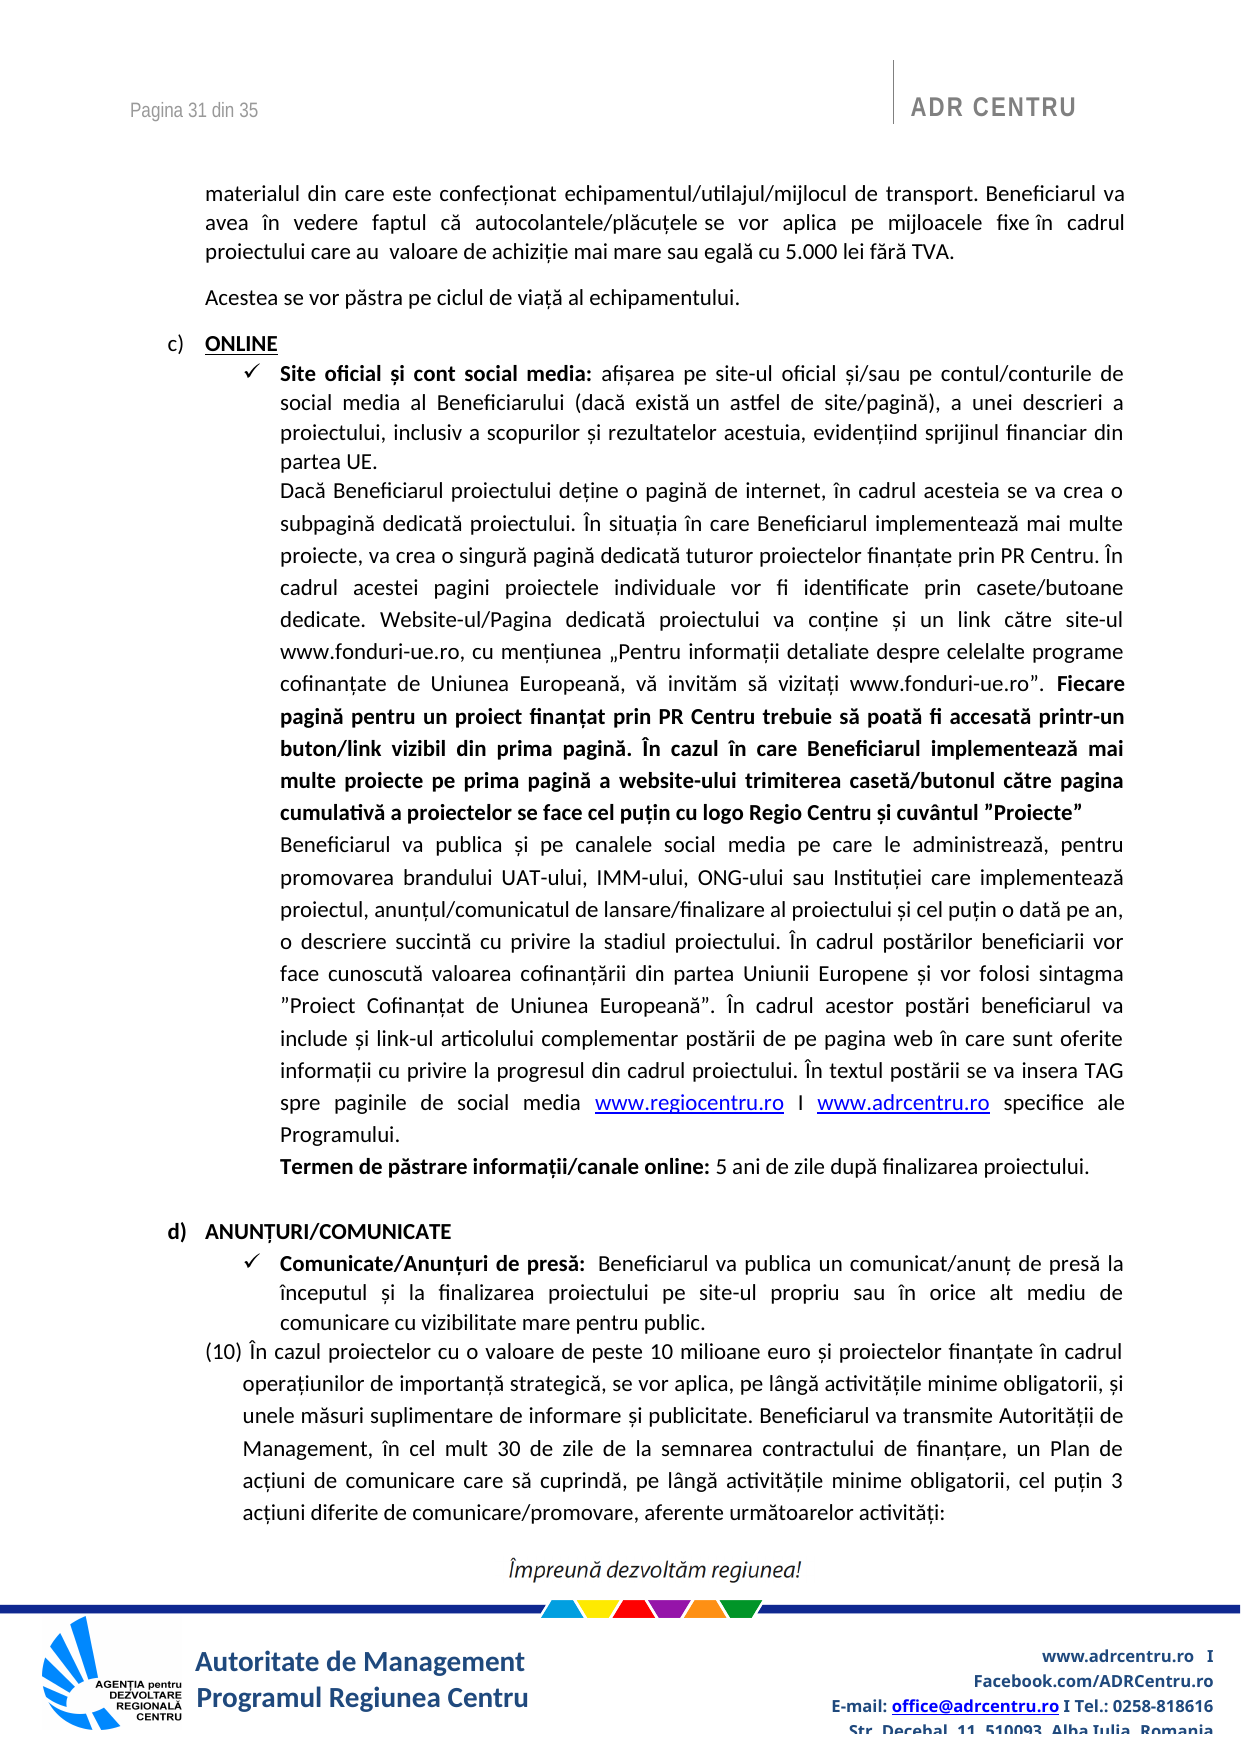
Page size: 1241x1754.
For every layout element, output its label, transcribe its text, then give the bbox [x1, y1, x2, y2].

list ANUNȚURI/COMUNICATE [167, 1217, 1125, 1245]
list Beneficiarul va publica și pe canalele social media pe care le administrează, pentru promovarea brandului UAT-ului, IMM-ului, ONG-ului sau Instituției care implementează proiectul, anunțul/comunicatul de lansare/finalizare al proiectului și cel puțin o dată pe an, o descriere succintă cu privire la stadiul proiectului. În cadrul postărilor beneficiarii vor face cunoscută valoarea cofinanțării din partea Uniunii Europene și vor folosi sintagma ”Proiect Cofinanțat de Uniunea Europeană”. În cadrul acestor postări beneficiarul va include și link-ul articolului complementar postării de pe pagina web în care sunt oferite informații cu privire la progresul din cadrul proiectului. În textul postării se va insera TAG spre paginile de social media www.regiocentru.ro I www.adrcentru.ro specifice ale Programului. [280, 831, 1125, 1148]
list Site oficial și cont social media: afișarea pe site-ul oficial și/sau pe contul/conturile de social media al Beneficiarului (dacă există un astfel de site/pagină), a unei descrieri a proiectului, inclusiv a scopurilor și rezultatelor acestuia, evidențiind sprijinul financiar din partea UE. [242, 359, 1125, 475]
list Termen de păstrare informații/canale online: 5 ani de zile după finalizarea proiectului. [280, 1152, 1125, 1180]
list ONLINE [167, 329, 1125, 358]
list În cazul proiectelor cu o valoare de peste 10 milioane euro și proiectelor finanțate în cadrul operațiunilor de importanță strategică, se vor aplica, pe lângă activitățile minime obligatorii, și unele măsuri suplimentare de informare şi publicitate. Beneficiarul va transmite Autorității de Management, în cel mult 30 de zile de la semnarea contractului de finanțare, un Plan de acțiuni de comunicare care să cuprindă, pe lângă activitățile minime obligatorii, cel puțin 3 acțiuni diferite de comunicare/promovare, aferente următoarelor activități: [205, 1337, 1125, 1526]
picture [0, 1600, 550, 1730]
text Acestea se vor păstra pe ciclul de viață al echipamentului. [205, 283, 1125, 312]
list Dacă Beneficiarul proiectului deține o pagină de internet, în cadrul acesteia se va crea o subpagină dedicată proiectului. În situația în care Beneficiarul implementează mai multe proiecte, va crea o singură pagină dedicată tuturor proiectelor finanțate prin PR Centru. În cadrul acestei pagini proiectele individuale vor fi identificate prin casete/butoane dedicate. Website-ul/Pagina dedicată proiectului va conține și un link către site-ul www.fonduri-ue.ro, cu mențiunea „Pentru informații detaliate despre celelalte programe cofinanțate de Uniunea Europeană, vă invităm să vizitați www.fonduri-ue.ro”. Fiecare pagină pentru un proiect finanțat prin PR Centru trebuie să poată fi accesată printr-un buton/link vizibil din prima pagină. În cazul în care Beneficiarul implementează mai multe proiecte pe prima pagină a website-ului trimiterea casetă/butonul către pagina cumulativă a proiectelor se face cel puțin cu logo Regio Centru și cuvântul ”Proiecte” [280, 476, 1125, 826]
picture [574, 1600, 1241, 1618]
picture [495, 1556, 814, 1583]
list Comunicate/Anunțuri de presă: Beneficiarul va publica un comunicat/anunț de presă la începutul și la finalizarea proiectului pe site-ul propriu sau în orice alt mediu de comunicare cu vizibilitate mare pentru public. [242, 1249, 1125, 1336]
